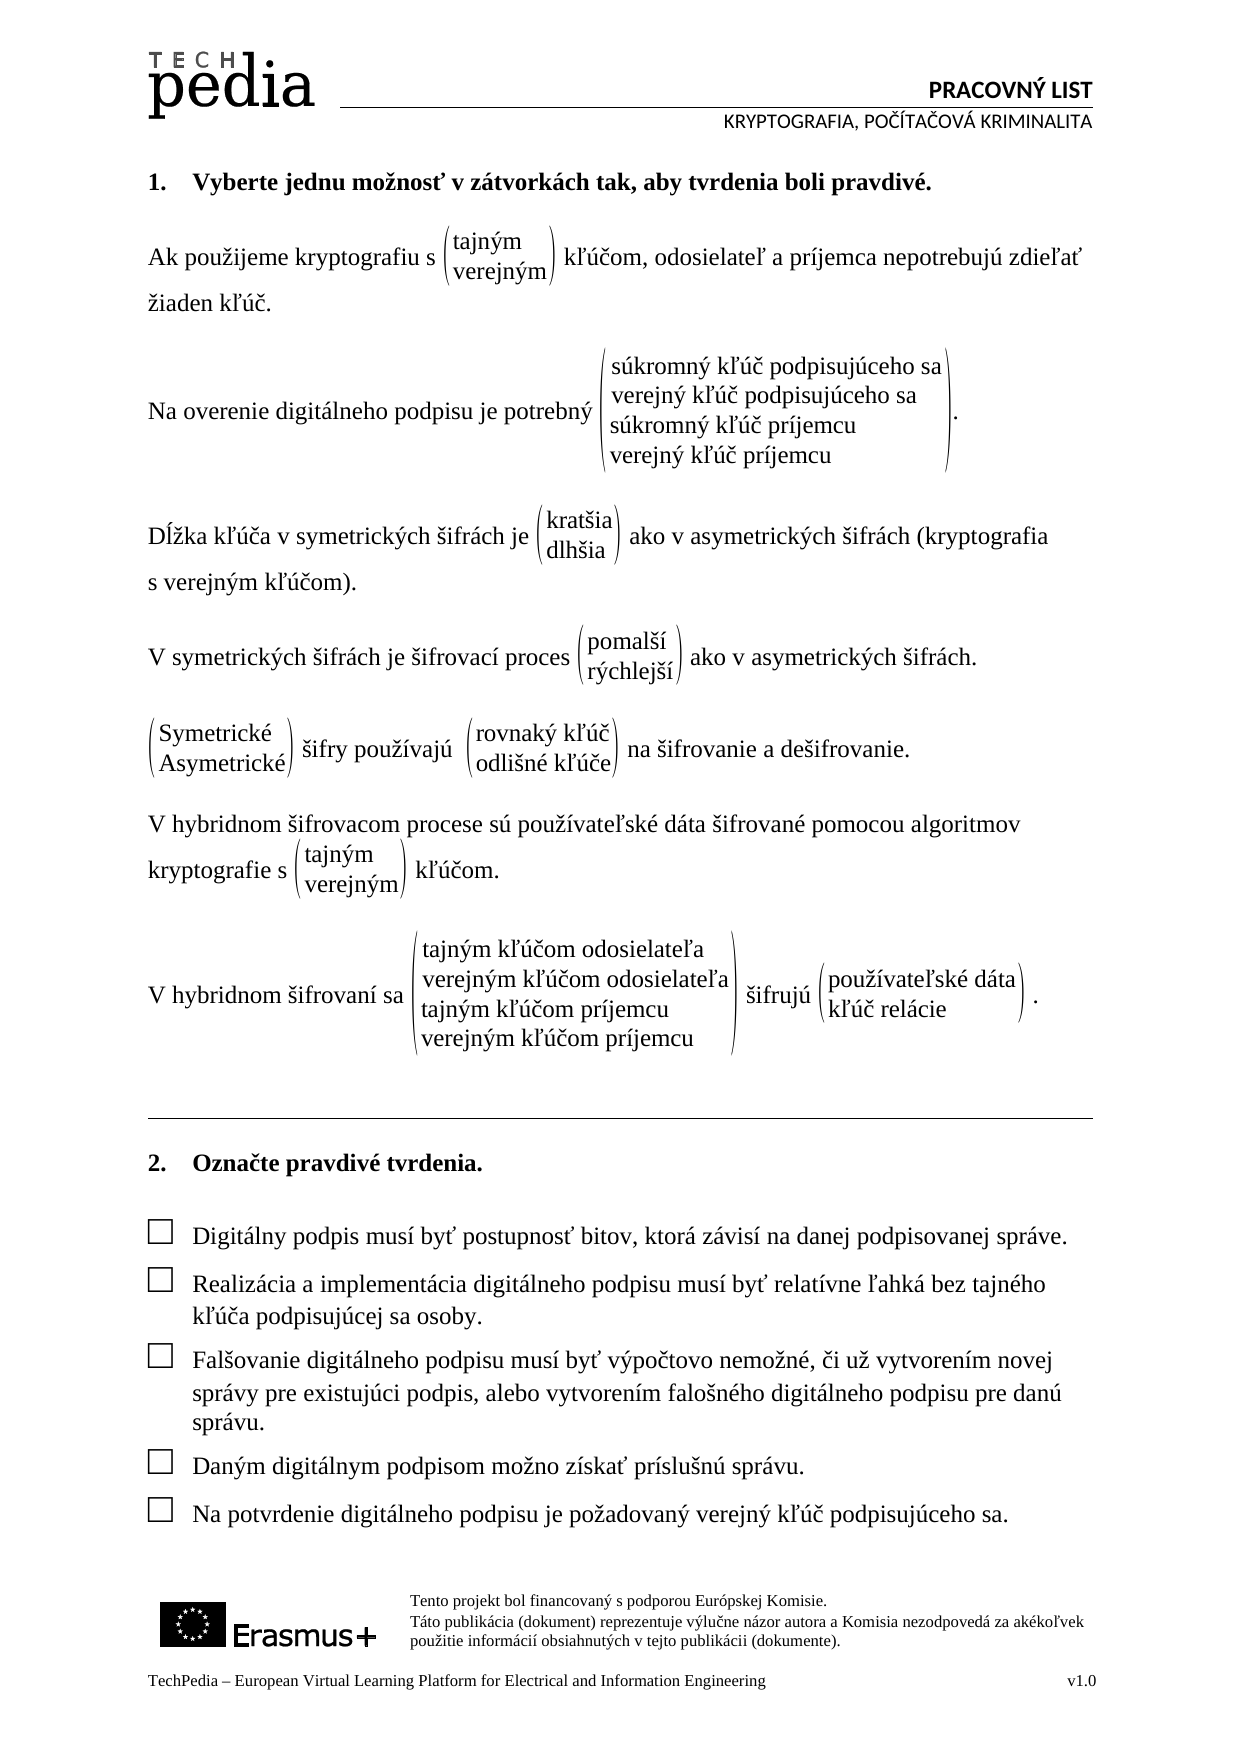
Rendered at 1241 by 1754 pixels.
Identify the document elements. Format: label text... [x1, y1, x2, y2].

text □ Na potvrdenie digitálneho podpisu je požadovaný verejný kľúč podpisujúceho sa. [148, 1483, 1093, 1531]
text □ Falšovanie digitálneho podpisu musí byť výpočtovo nemožné, či už vytvorením novej správy pre existujúci podpis, alebo vytvorením falošného digitálneho podpisu pre danú správu. [148, 1330, 1093, 1435]
text V hybridnom šifrovaní sa šifrujú . [148, 930, 1093, 1058]
text □ Daným digitálnym podpisom možno získať príslušnú správu. [148, 1435, 1093, 1483]
text Označte pravdivé tvrdenia. [148, 1148, 1093, 1177]
text Na overenie digitálneho podpisu je potrebný . [148, 346, 1093, 475]
text □ Digitálny podpis musí byť postupnosť bitov, ktorá závisí na danej podpisovanej správe. [148, 1205, 1093, 1253]
text s verejným kľúčom). [148, 567, 1093, 596]
text V hybridnom šifrovacom procese sú používateľské dáta šifrované pomocou algoritmov kryptografie s kľúčom. [148, 809, 1093, 901]
text □ Realizácia a implementácia digitálneho podpisu musí byť relatívne ľahká bez tajného kľúča podpisujúcej sa osoby. [148, 1253, 1093, 1330]
text Vyberte jednu možnosť v zátvorkách tak, aby tvrdenia boli pravdivé. [148, 167, 1093, 196]
text šifry používajú na šifrovanie a dešifrovanie. [148, 717, 1093, 780]
text Dĺžka kľúča v symetrických šifrách je ako v asymetrických šifrách (kryptografia [148, 503, 1093, 567]
text V symetrických šifrách je šifrovací proces ako v asymetrických šifrách. [148, 624, 1093, 688]
text Ak použijeme kryptografiu s kľúčom, odosielateľ a príjemca nepotrebujú zdieľať žiaden kľúč. [148, 225, 1093, 317]
